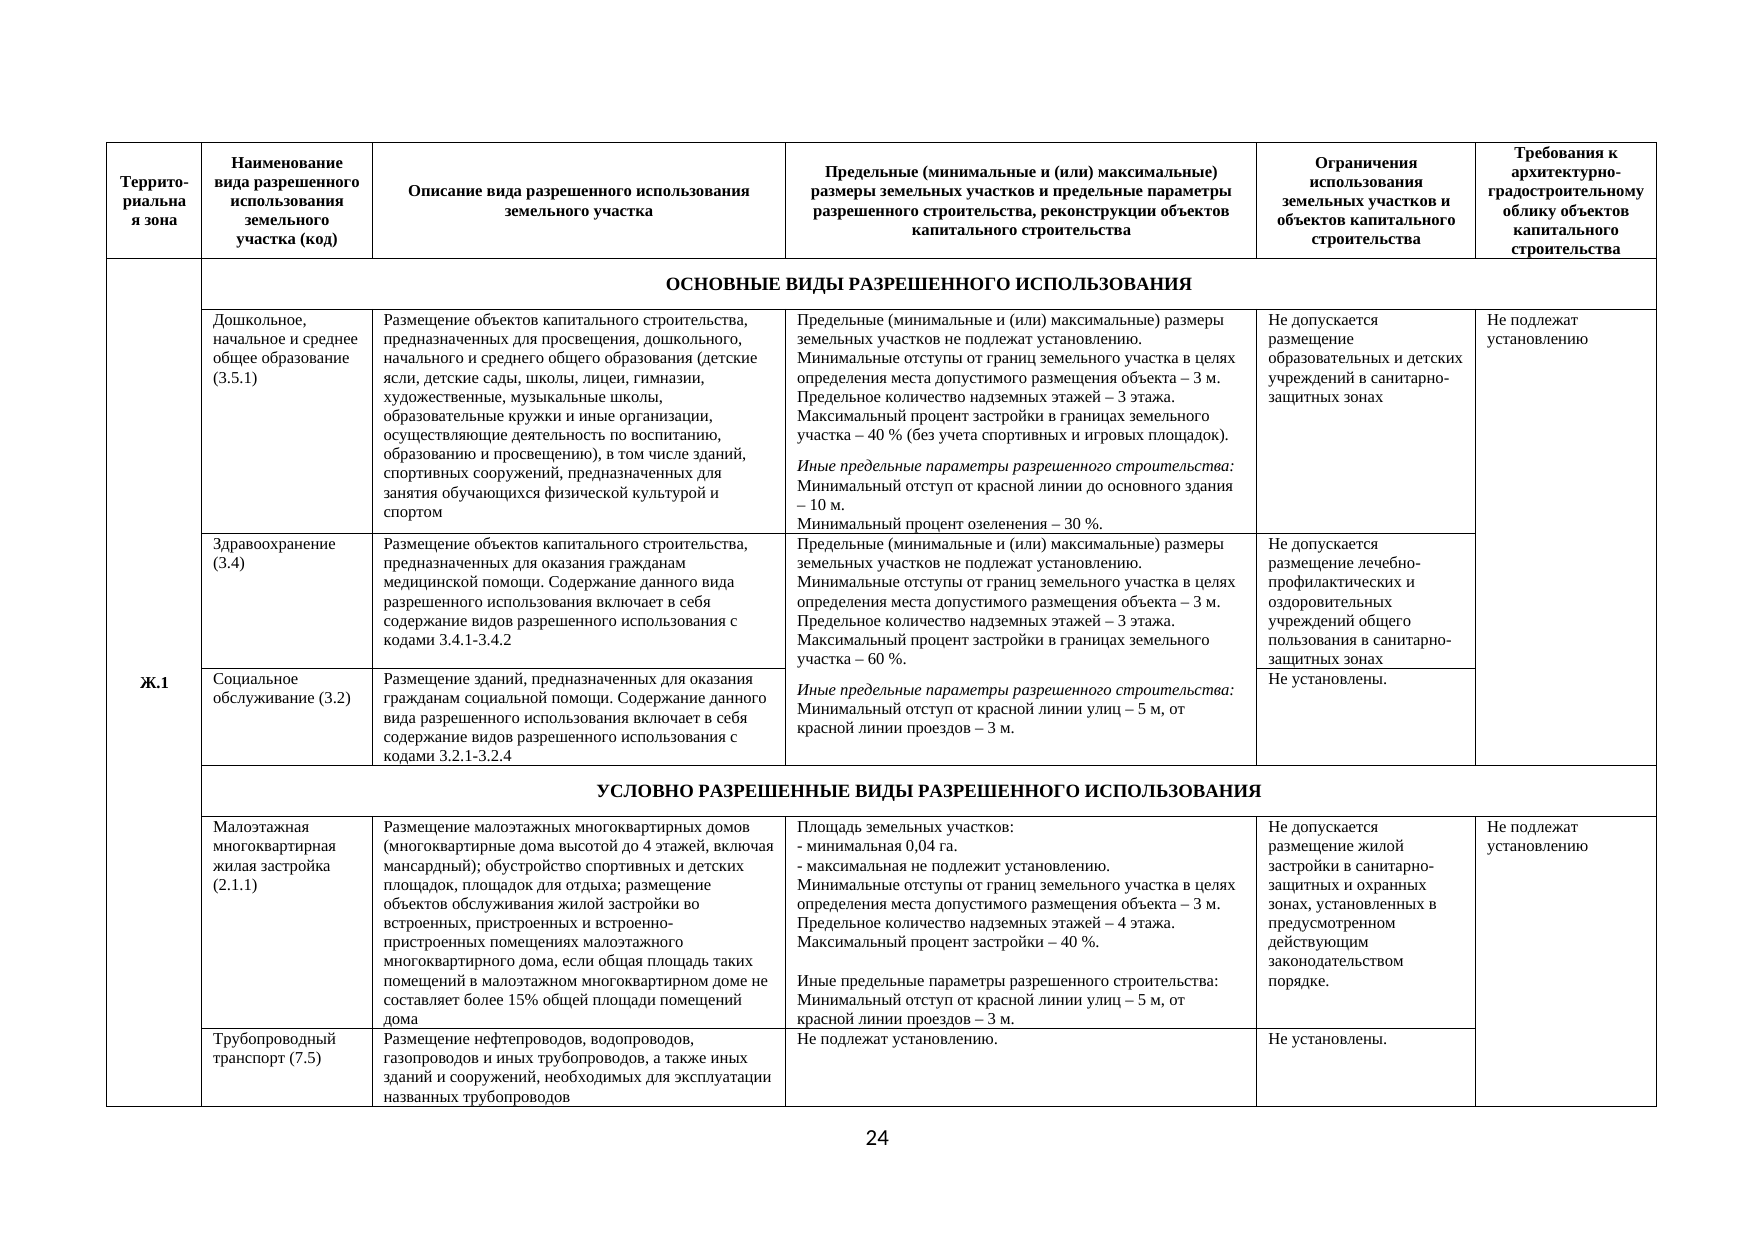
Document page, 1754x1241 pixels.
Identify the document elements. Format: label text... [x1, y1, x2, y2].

table_cell Размещение зданий, предназначенных для оказания гражданам социальной помощи. Содержание данного вида разрешенного использования включает в себя содержание видов разрешенного использования с кодами 3.2.1-3.2.4 [373, 669, 785, 765]
table_cell Дошкольное, начальное и среднее общее образование (3.5.1) [202, 310, 372, 533]
table_header Террито-риальная зона [107, 143, 201, 258]
table_cell Ж.1 [107, 259, 201, 1106]
table_cell Не подлежат установлению [1476, 310, 1656, 765]
table_cell Не подлежат установлению [1476, 817, 1656, 1106]
table_cell Малоэтажная многоквартирная жилая застройка (2.1.1) [202, 817, 372, 1028]
table_header Описание вида разрешенного использования земельного участка [373, 143, 785, 258]
table_cell Не допускается размещение лечебно-профилактических и оздоровительных учреждений общего пользования в санитарно-защитных зонах [1257, 534, 1475, 668]
table_cell Не допускается размещение жилой застройки в санитарно-защитных и охранных зонах, установленных в предусмотренном действующим законодательством порядке. [1257, 817, 1475, 1028]
table_header Предельные (минимальные и (или) максимальные) размеры земельных участков и предельные параметры разрешенного строительства, реконструкции объектов капитального строительства [786, 143, 1256, 258]
table_cell Размещение малоэтажных многоквартирных домов (многоквартирные дома высотой до 4 этажей, включая мансардный); обустройство спортивных и детских площадок, площадок для отдыха; размещение объектов обслуживания жилой застройки во встроенных, пристроенных и встроенно-пристроенных помещениях малоэтажного многоквартирного дома, если общая площадь таких помещений в малоэтажном многоквартирном доме не составляет более 15% общей площади помещений дома [373, 817, 785, 1028]
table_cell ОСНОВНЫЕ ВИДЫ РАЗРЕШЕННОГО ИСПОЛЬЗОВАНИЯ [202, 259, 1656, 309]
table_cell Социальное обслуживание (3.2) [202, 669, 372, 765]
table_cell Предельные (минимальные и (или) максимальные) размеры земельных участков не подлежат установлению. Минимальные отступы от границ земельного участка в целях определения места допустимого размещения объекта – 3 м. Предельное количество надземных этажей – 3 этажа. Максимальный процент застройки в границах земельного участка – 60 %. Иные предельные параметры разрешенного строительства: Минимальный отступ от красной линии улиц – 5 м, от красной линии проездов – 3 м. [786, 534, 1256, 765]
table_cell Здравоохранение (3.4) [202, 534, 372, 668]
table_cell Не установлены. [1257, 1029, 1475, 1106]
table_header Ограничения использования земельных участков и объектов капитального строительства [1257, 143, 1475, 258]
table_cell УСЛОВНО РАЗРЕШЕННЫЕ ВИДЫ РАЗРЕШЕННОГО ИСПОЛЬЗОВАНИЯ [202, 766, 1656, 816]
table_cell Размещение объектов капитального строительства, предназначенных для оказания гражданам медицинской помощи. Содержание данного вида разрешенного использования включает в себя содержание видов разрешенного использования с кодами 3.4.1-3.4.2 [373, 534, 785, 668]
table_cell Размещение нефтепроводов, водопроводов, газопроводов и иных трубопроводов, а также иных зданий и сооружений, необходимых для эксплуатации названных трубопроводов [373, 1029, 785, 1106]
table_cell Площадь земельных участков: - минимальная 0,04 га. - максимальная не подлежит установлению. Минимальные отступы от границ земельного участка в целях определения места допустимого размещения объекта – 3 м. Предельное количество надземных этажей – 4 этажа. Максимальный процент застройки – 40 %. Иные предельные параметры разрешенного строительства: Минимальный отступ от красной линии улиц – 5 м, от красной линии проездов – 3 м. [786, 817, 1256, 1028]
table_header Наименование вида разрешенного использования земельного участка (код) [202, 143, 372, 258]
table_cell Не установлены. [1257, 669, 1475, 765]
table_cell Предельные (минимальные и (или) максимальные) размеры земельных участков не подлежат установлению. Минимальные отступы от границ земельного участка в целях определения места допустимого размещения объекта – 3 м. Предельное количество надземных этажей – 3 этажа. Максимальный процент застройки в границах земельного участка – 40 % (без учета спортивных и игровых площадок). Иные предельные параметры разрешенного строительства: Минимальный отступ от красной линии до основного здания – 10 м. Минимальный процент озеленения – 30 %. [786, 310, 1256, 533]
table_cell Трубопроводный транспорт (7.5) [202, 1029, 372, 1106]
table_cell Размещение объектов капитального строительства, предназначенных для просвещения, дошкольного, начального и среднего общего образования (детские ясли, детские сады, школы, лицеи, гимназии, художественные, музыкальные школы, образовательные кружки и иные организации, осуществляющие деятельность по воспитанию, образованию и просвещению), в том числе зданий, спортивных сооружений, предназначенных для занятия обучающихся физической культурой и спортом [373, 310, 785, 533]
table_cell Не допускается размещение образовательных и детских учреждений в санитарно-защитных зонах [1257, 310, 1475, 533]
table_cell Не подлежат установлению. [786, 1029, 1256, 1106]
table_header Требования к архитектурно-градостроительному облику объектов капитального строительства [1476, 143, 1656, 258]
